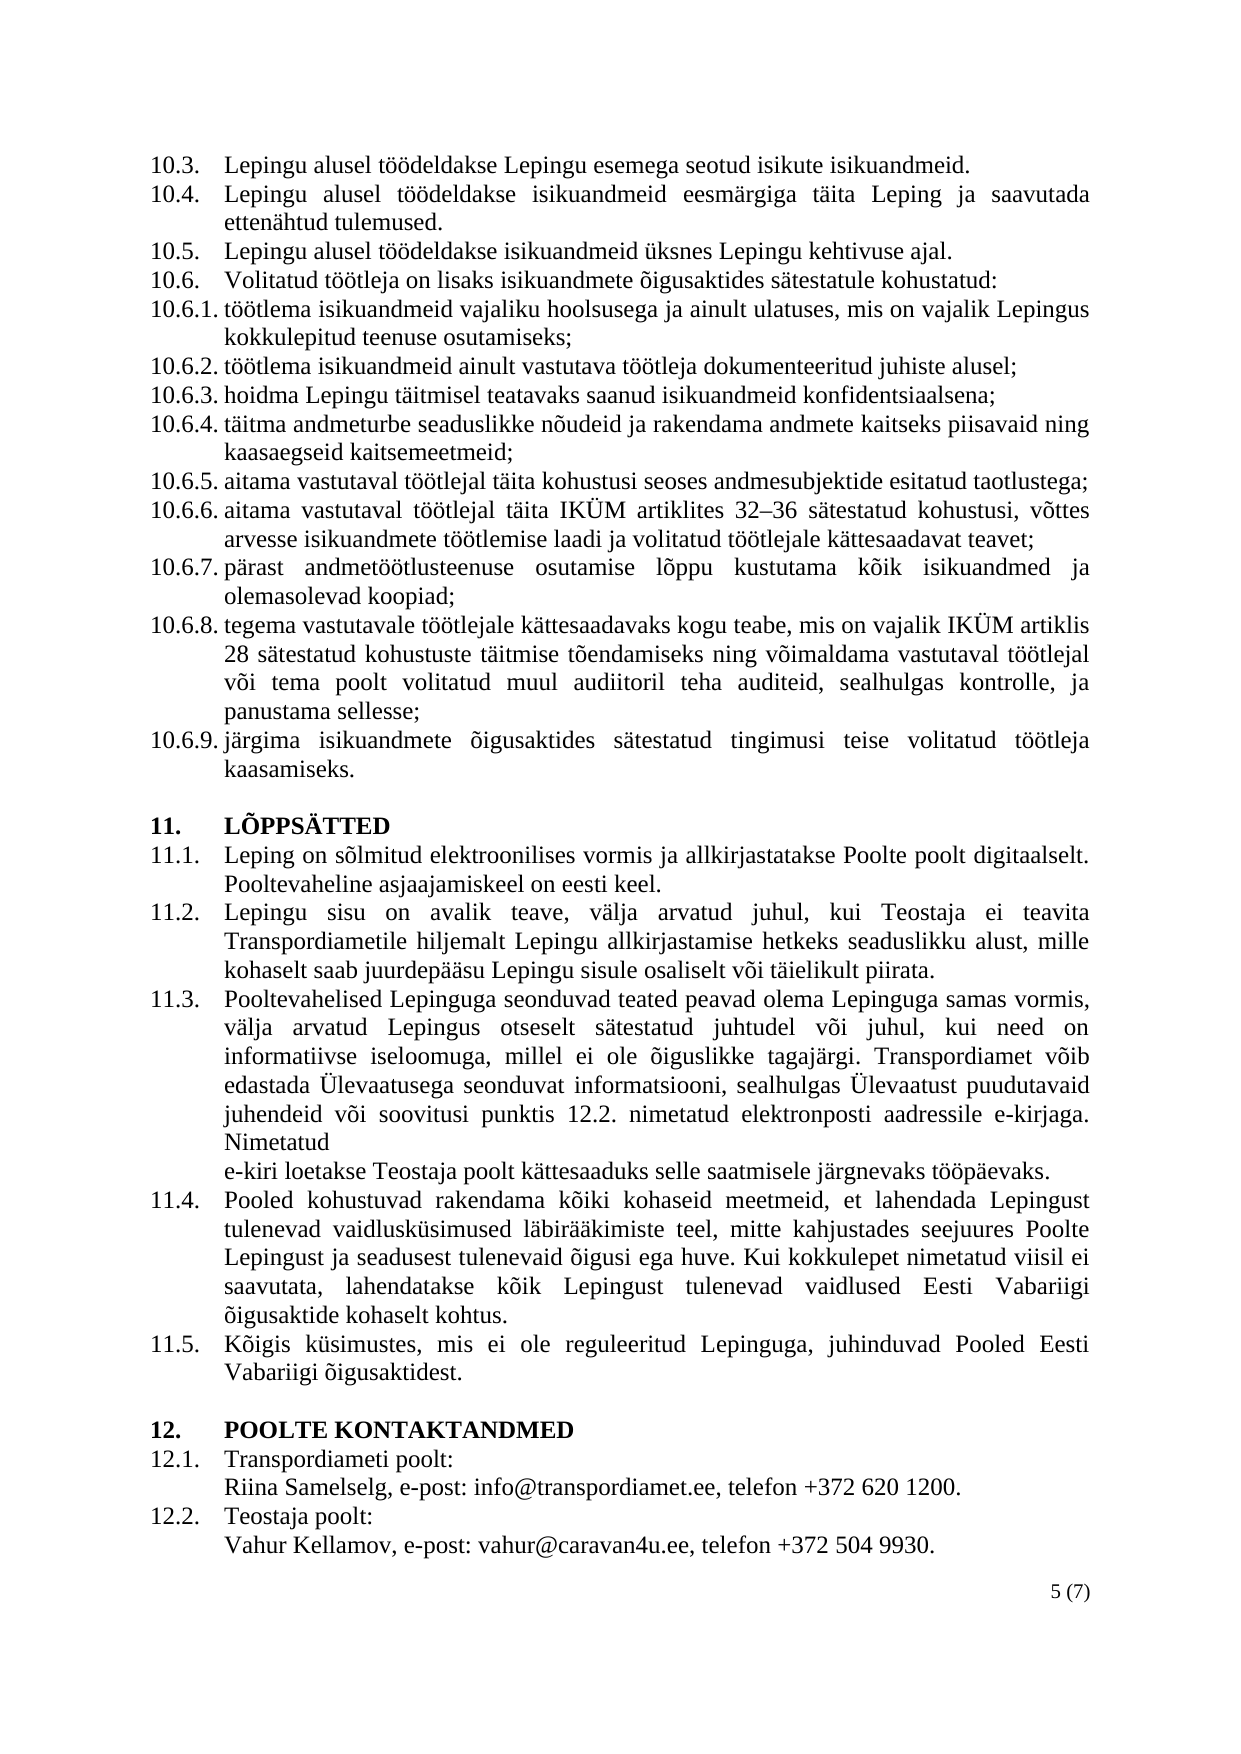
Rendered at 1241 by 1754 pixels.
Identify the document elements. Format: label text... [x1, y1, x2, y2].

list aitama vastutaval töötlejal täita IKÜM artiklites 32–36 sätestatud kohustusi, võttes arvesse isikuandmete töötlemise laadi ja volitatud töötlejale kättesaadavat teavet; [150, 495, 1090, 552]
text Riina Samelselg, e-post: info@transpordiamet.ee, telefon +372 620 1200. [224, 1472, 1090, 1501]
list Leping on sõlmitud elektroonilises vormis ja allkirjastatakse Poolte poolt digitaalselt. Pooltevaheline asjaajamiskeel on eesti keel. [150, 840, 1090, 897]
list Pooled kohustuvad rakendama kõiki kohaseid meetmeid, et lahendada Lepingust tulenevad vaidlusküsimused läbirääkimiste teel, mitte kahjustades seejuures Poolte Lepingust ja seadusest tulenevaid õigusi ega huve. Kui kokkulepet nimetatud viisil ei saavutata, lahendatakse kõik Lepingust tulenevad vaidlused Eesti Vabariigi õigusaktide kohaselt kohtus. [150, 1185, 1090, 1329]
list Pooltevahelised Lepinguga seonduvad teated peavad olema Lepinguga samas vormis, välja arvatud Lepingus otseselt sätestatud juhtudel või juhul, kui need on informatiivse iseloomuga, millel ei ole õiguslikke tagajärgi. Transpordiamet võib edastada Ülevaatusega seonduvat informatsiooni, sealhulgas Ülevaatust puudutavaid juhendeid või soovitusi punktis 12.2. nimetatud elektronposti aadressile e-kirjaga. Nimetatud e-kiri loetakse Teostaja poolt kättesaaduks selle saatmisele järgnevaks tööpäevaks. [150, 984, 1090, 1185]
list POOLTE KONTAKTANDMED [150, 1415, 1090, 1444]
list Lepingu sisu on avalik teave, välja arvatud juhul, kui Teostaja ei teavita Transpordiametile hiljemalt Lepingu allkirjastamise hetkeks seaduslikku alust, mille kohaselt saab juurdepääsu Lepingu sisule osaliselt või täielikult piirata. [150, 897, 1090, 984]
list Kõigis küsimustes, mis ei ole reguleeritud Lepinguga, juhinduvad Pooled Eesti Vabariigi õigusaktidest. [150, 1329, 1090, 1386]
list töötlema isikuandmeid ainult vastutava töötleja dokumenteeritud juhiste alusel; [150, 351, 1090, 380]
list LÕPPSÄTTED [150, 811, 1090, 840]
list Lepingu alusel töödeldakse isikuandmeid üksnes Lepingu kehtivuse ajal. [150, 236, 1090, 265]
list hoidma Lepingu täitmisel teatavaks saanud isikuandmeid konfidentsiaalsena; [150, 380, 1090, 409]
list täitma andmeturbe seaduslikke nõudeid ja rakendama andmete kaitseks piisavaid ning kaasaegseid kaitsemeetmeid; [150, 409, 1090, 466]
list töötlema isikuandmeid vajaliku hoolsusega ja ainult ulatuses, mis on vajalik Lepingus kokkulepitud teenuse osutamiseks; [150, 294, 1090, 351]
list Lepingu alusel töödeldakse Lepingu esemega seotud isikute isikuandmeid. [150, 150, 1090, 179]
list Lepingu alusel töödeldakse isikuandmeid eesmärgiga täita Leping ja saavutada ettenähtud tulemused. [150, 179, 1090, 236]
list tegema vastutavale töötlejale kättesaadavaks kogu teabe, mis on vajalik IKÜM artiklis 28 sätestatud kohustuste täitmise tõendamiseks ning võimaldama vastutaval töötlejal või tema poolt volitatud muul audiitoril teha auditeid, sealhulgas kontrolle, ja panustama sellesse; [150, 610, 1090, 725]
list pärast andmetöötlusteenuse osutamise lõppu kustutama kõik isikuandmed ja olemasolevad koopiad; [150, 552, 1090, 610]
text Vahur Kellamov, e-post: vahur@caravan4u.ee, telefon +372 504 9930. [224, 1530, 1090, 1559]
list Volitatud töötleja on lisaks isikuandmete õigusaktides sätestatule kohustatud: [150, 265, 1090, 294]
list Teostaja poolt: [150, 1501, 1090, 1530]
list Transpordiameti poolt: [150, 1444, 1090, 1472]
list aitama vastutaval töötlejal täita kohustusi seoses andmesubjektide esitatud taotlustega; [150, 466, 1090, 495]
list järgima isikuandmete õigusaktides sätestatud tingimusi teise volitatud töötleja kaasamiseks. [150, 725, 1090, 782]
